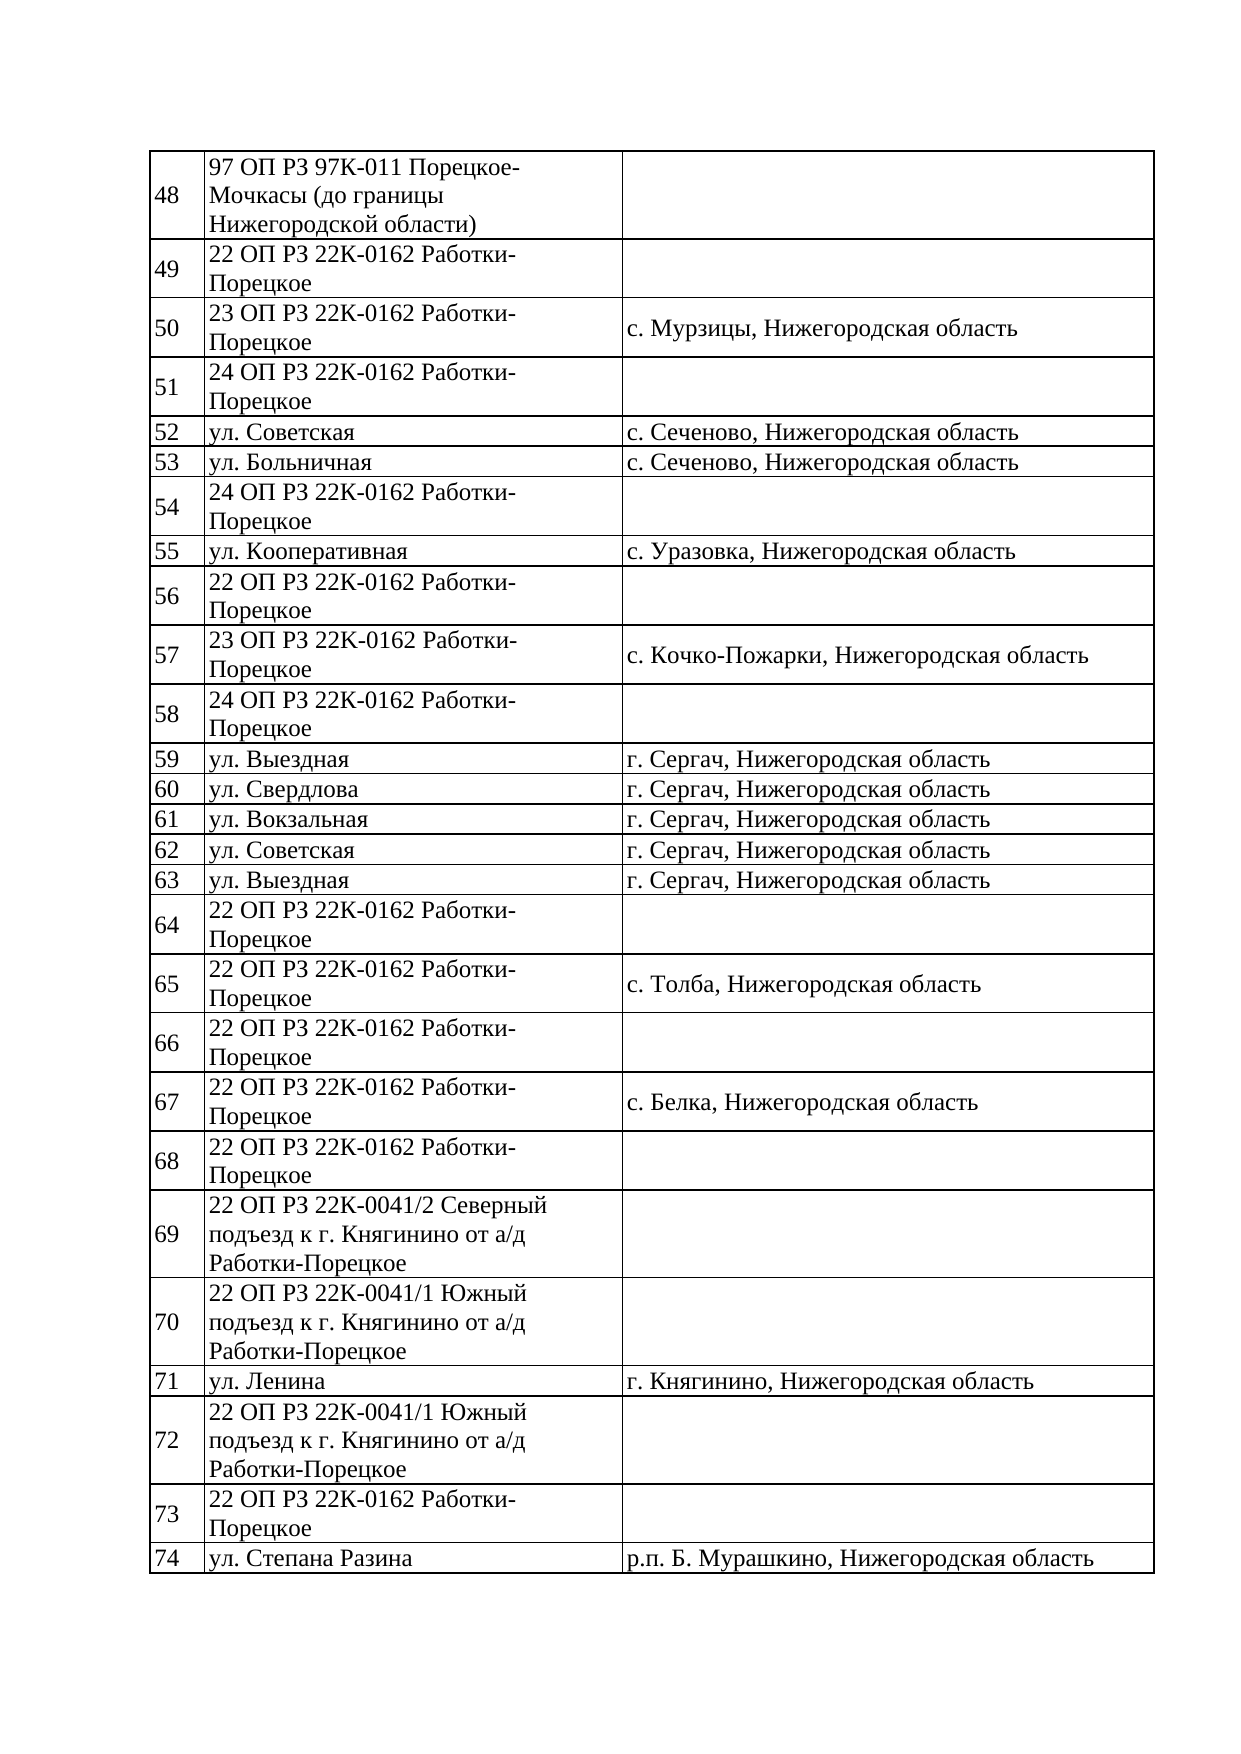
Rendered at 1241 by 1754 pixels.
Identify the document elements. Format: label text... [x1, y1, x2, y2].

table_cell 22 ОП РЗ 22К-0041/1 Южный подъезд к г. Княгинино от а/д Работки-Порецкое [205, 1397, 622, 1483]
table_cell 69 [151, 1191, 204, 1277]
table_cell ул. Вокзальная [205, 805, 622, 833]
table_cell 64 [151, 895, 204, 953]
table_cell 54 [151, 477, 204, 535]
table_cell г. Сергач, Нижегородская область [623, 835, 1153, 863]
table_cell [623, 240, 1153, 297]
table_cell 63 [151, 865, 204, 894]
table_cell 49 [151, 240, 204, 297]
table_cell 61 [151, 805, 204, 833]
table_cell ул. Выездная [205, 865, 622, 894]
table_cell 55 [151, 536, 204, 565]
table_cell г. Княгинино, Нижегородская область [623, 1366, 1153, 1395]
table_cell 22 ОП РЗ 22К-0162 Работки-Порецкое [205, 955, 622, 1012]
table_cell [623, 895, 1153, 953]
table_cell [623, 477, 1153, 535]
table_cell [623, 152, 1153, 238]
table_cell ул. Ленина [205, 1366, 622, 1395]
table_cell 65 [151, 955, 204, 1012]
table_cell г. Сергач, Нижегородская область [623, 865, 1153, 894]
table_cell 68 [151, 1132, 204, 1189]
table_cell ул. Советская [205, 835, 622, 863]
table_cell 57 [151, 626, 204, 683]
table_cell 52 [151, 417, 204, 445]
table_cell 51 [151, 358, 204, 415]
table_cell [623, 1191, 1153, 1277]
table_cell 58 [151, 685, 204, 742]
table_cell 48 [151, 152, 204, 238]
table_cell [623, 567, 1153, 624]
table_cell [623, 1543, 1153, 1572]
table_cell [623, 1397, 1153, 1483]
table_cell 23 ОП РЗ 22K-0162 Работки-Порецкое [205, 626, 622, 683]
table_cell 22 ОП РЗ 22К-0162 Работки-Порецкое [205, 1485, 622, 1542]
table_cell 59 [151, 744, 204, 772]
table_cell 24 ОП РЗ 22К-0162 Работки-Порецкое [205, 358, 622, 415]
table_cell [623, 1132, 1153, 1189]
table_cell с. Белка, Нижегородская область [623, 1073, 1153, 1130]
table_cell 23 ОП РЗ 22К-0162 Работки-Порецкое [205, 298, 622, 356]
table_cell 60 [151, 774, 204, 803]
table_cell 67 [151, 1073, 204, 1130]
table_cell ул. Свердлова [205, 774, 622, 803]
table_cell г. Сергач, Нижегородская область [623, 774, 1153, 803]
table_cell 22 ОП РЗ 22К-0162 Работки-Порецкое [205, 1073, 622, 1130]
table_cell 66 [151, 1013, 204, 1071]
table_cell 22 ОП РЗ 22К-0162 Работки-Порецкое [205, 895, 622, 953]
table_cell 72 [151, 1397, 204, 1483]
table_cell [623, 358, 1153, 415]
table_cell г. Сергач, Нижегородская область [623, 744, 1153, 772]
table_cell ул. Больничная [205, 447, 622, 476]
table_cell 22 ОП РЗ 22К-0162 Работки-Порецкое [205, 1013, 622, 1071]
table_cell 73 [151, 1485, 204, 1542]
table_cell с. Толба, Нижегородская область [623, 955, 1153, 1012]
table_cell 62 [151, 835, 204, 863]
table_cell [623, 1278, 1153, 1365]
table_cell 53 [151, 447, 204, 476]
table_cell 50 [151, 298, 204, 356]
table_cell 22 ОП РЗ 22К-0041/1 Южный подъезд к г. Княгинино от а/д Работки-Порецкое [205, 1278, 622, 1365]
table_cell 24 ОП РЗ 22К-0162 Работки-Порецкое [205, 477, 622, 535]
table_cell 56 [151, 567, 204, 624]
table_cell [623, 685, 1153, 742]
table_cell 22 ОП РЗ 22К-0041/2 Северный подъезд к г. Княгинино от а/д Работки-Порецкое [205, 1191, 622, 1277]
table_cell 22 ОП РЗ 22К-0162 Работки-Порецкое [205, 240, 622, 297]
table_cell г. Сергач, Нижегородская область [623, 805, 1153, 833]
table_cell ул. Кооперативная [205, 536, 622, 565]
table_cell 22 ОП РЗ 22К-0162 Работки-Порецкое [205, 1132, 622, 1189]
table_cell [623, 1485, 1153, 1542]
table_cell 74 [151, 1543, 204, 1572]
table_cell 70 [151, 1278, 204, 1365]
table_cell ул. Советская [205, 417, 622, 445]
table_cell 97 ОП РЗ 97К-011 Порецкое-Мочкасы (до границы Нижегородской области) [205, 152, 622, 238]
table_cell [623, 1013, 1153, 1071]
table_cell с. Мурзицы, Нижегородская область [623, 298, 1153, 356]
table_cell с. Сеченово, Нижегородская область [623, 447, 1153, 476]
table_cell 71 [151, 1366, 204, 1395]
table_cell с. Сеченово, Нижегородская область [623, 417, 1153, 445]
table_cell 24 ОП РЗ 22К-0162 Работки-Порецкое [205, 685, 622, 742]
table_cell 22 ОП РЗ 22К-0162 Работки-Порецкое [205, 567, 622, 624]
table_cell ул. Выездная [205, 744, 622, 772]
table_cell ул. Степана Разина [205, 1543, 622, 1572]
table_cell с. Уразовка, Нижегородская область [623, 536, 1153, 565]
table_cell с. Кочко-Пожарки, Нижегородская область [623, 626, 1153, 683]
